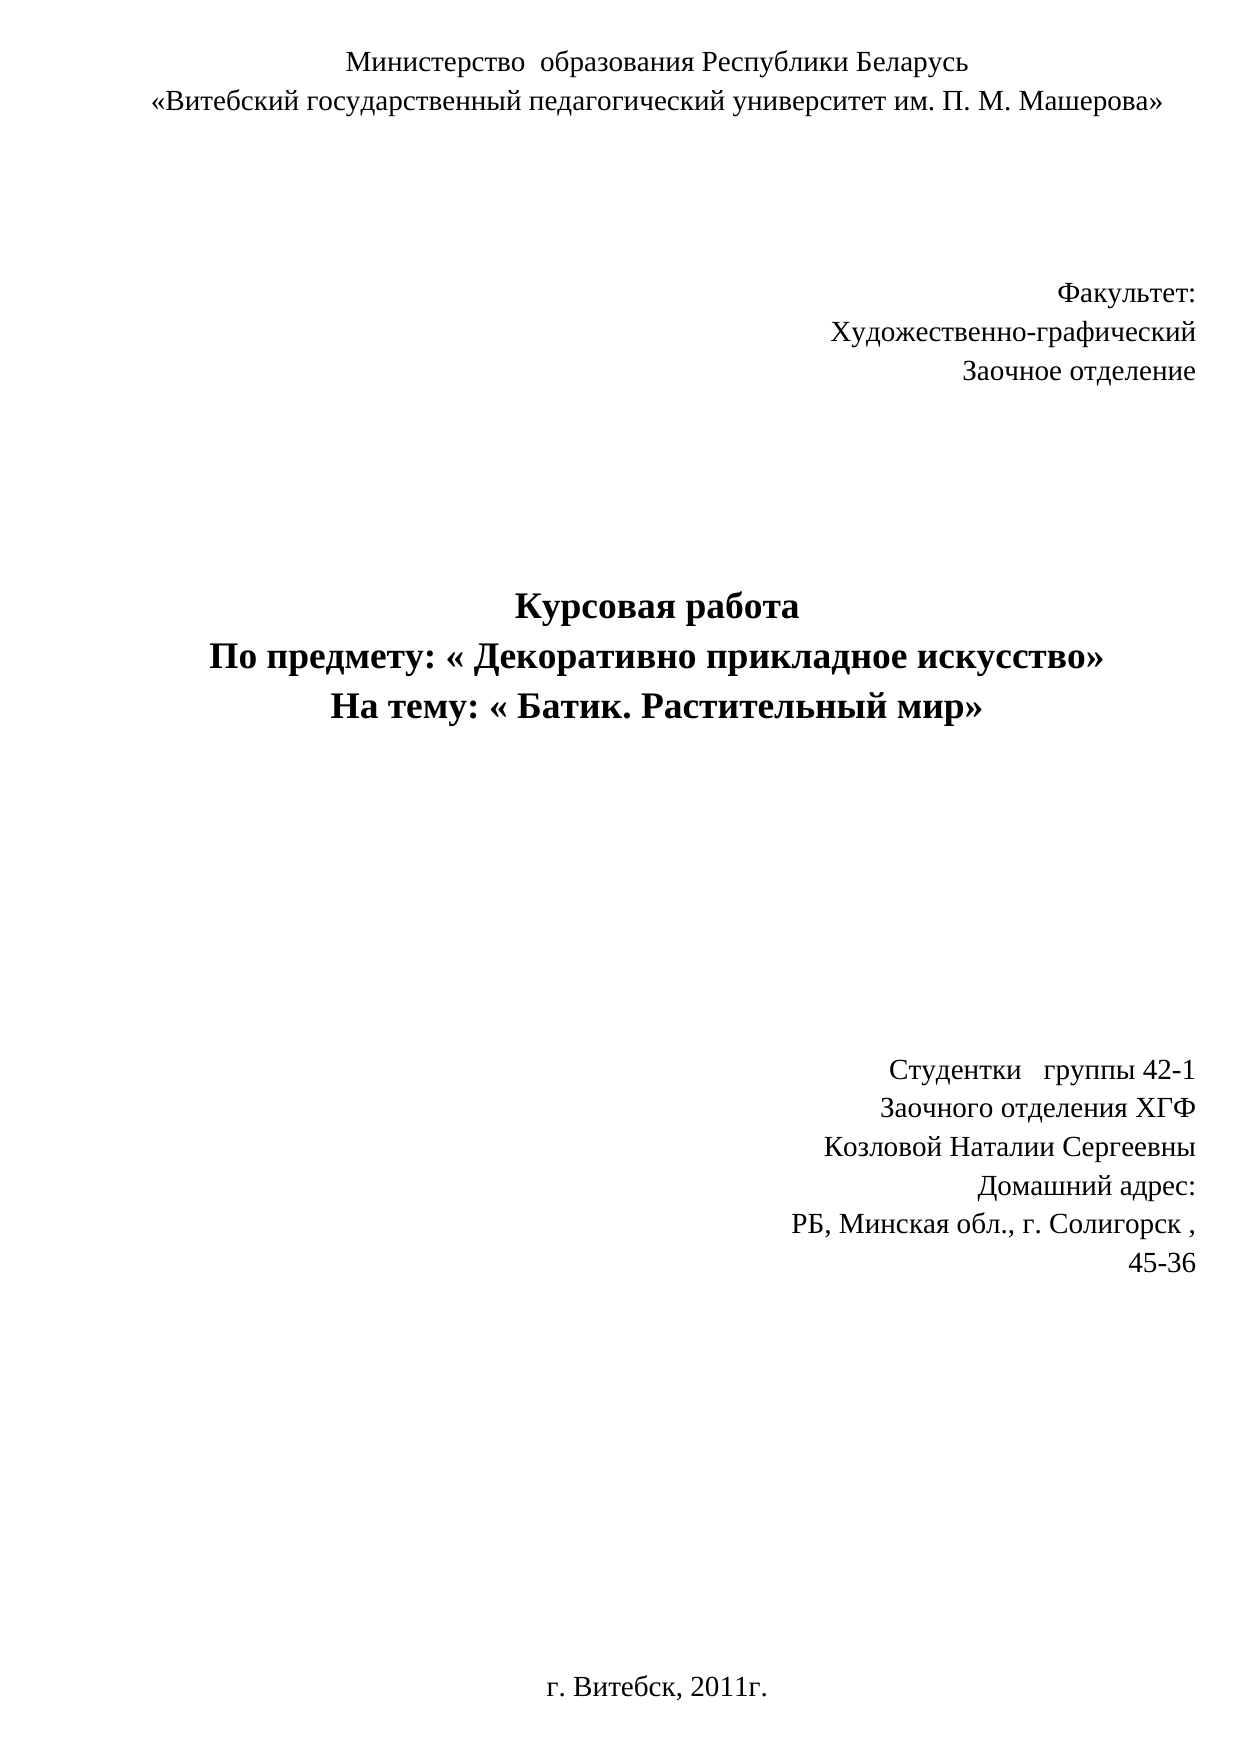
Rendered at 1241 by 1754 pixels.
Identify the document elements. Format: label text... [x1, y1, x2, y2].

text Заочного отделения ХГФ [118, 1091, 1196, 1124]
text Козловой Наталии Сергеевны [118, 1129, 1196, 1163]
text На тему: « Батик. Растительный мир» [118, 683, 1196, 726]
text «Витебский государственный педагогический университет им. П. М. Машерова» [118, 83, 1196, 116]
text Студентки группы 42-1 [118, 1052, 1196, 1086]
text Художественно-графический [118, 314, 1196, 348]
text г. Витебск, 2011г. [118, 1669, 1196, 1702]
text Заочное отделение [118, 353, 1196, 386]
text По предмету: « Декоративно прикладное искусство» [118, 633, 1196, 677]
text РБ, Минская обл., г. Солигорск , [118, 1206, 1196, 1240]
text Факультет: [118, 276, 1196, 309]
text 45-36 [118, 1245, 1196, 1278]
text Министерство образования Республики Беларусь [118, 44, 1196, 78]
text Курсовая работа [118, 584, 1196, 627]
text Домашний адрес: [118, 1168, 1196, 1201]
